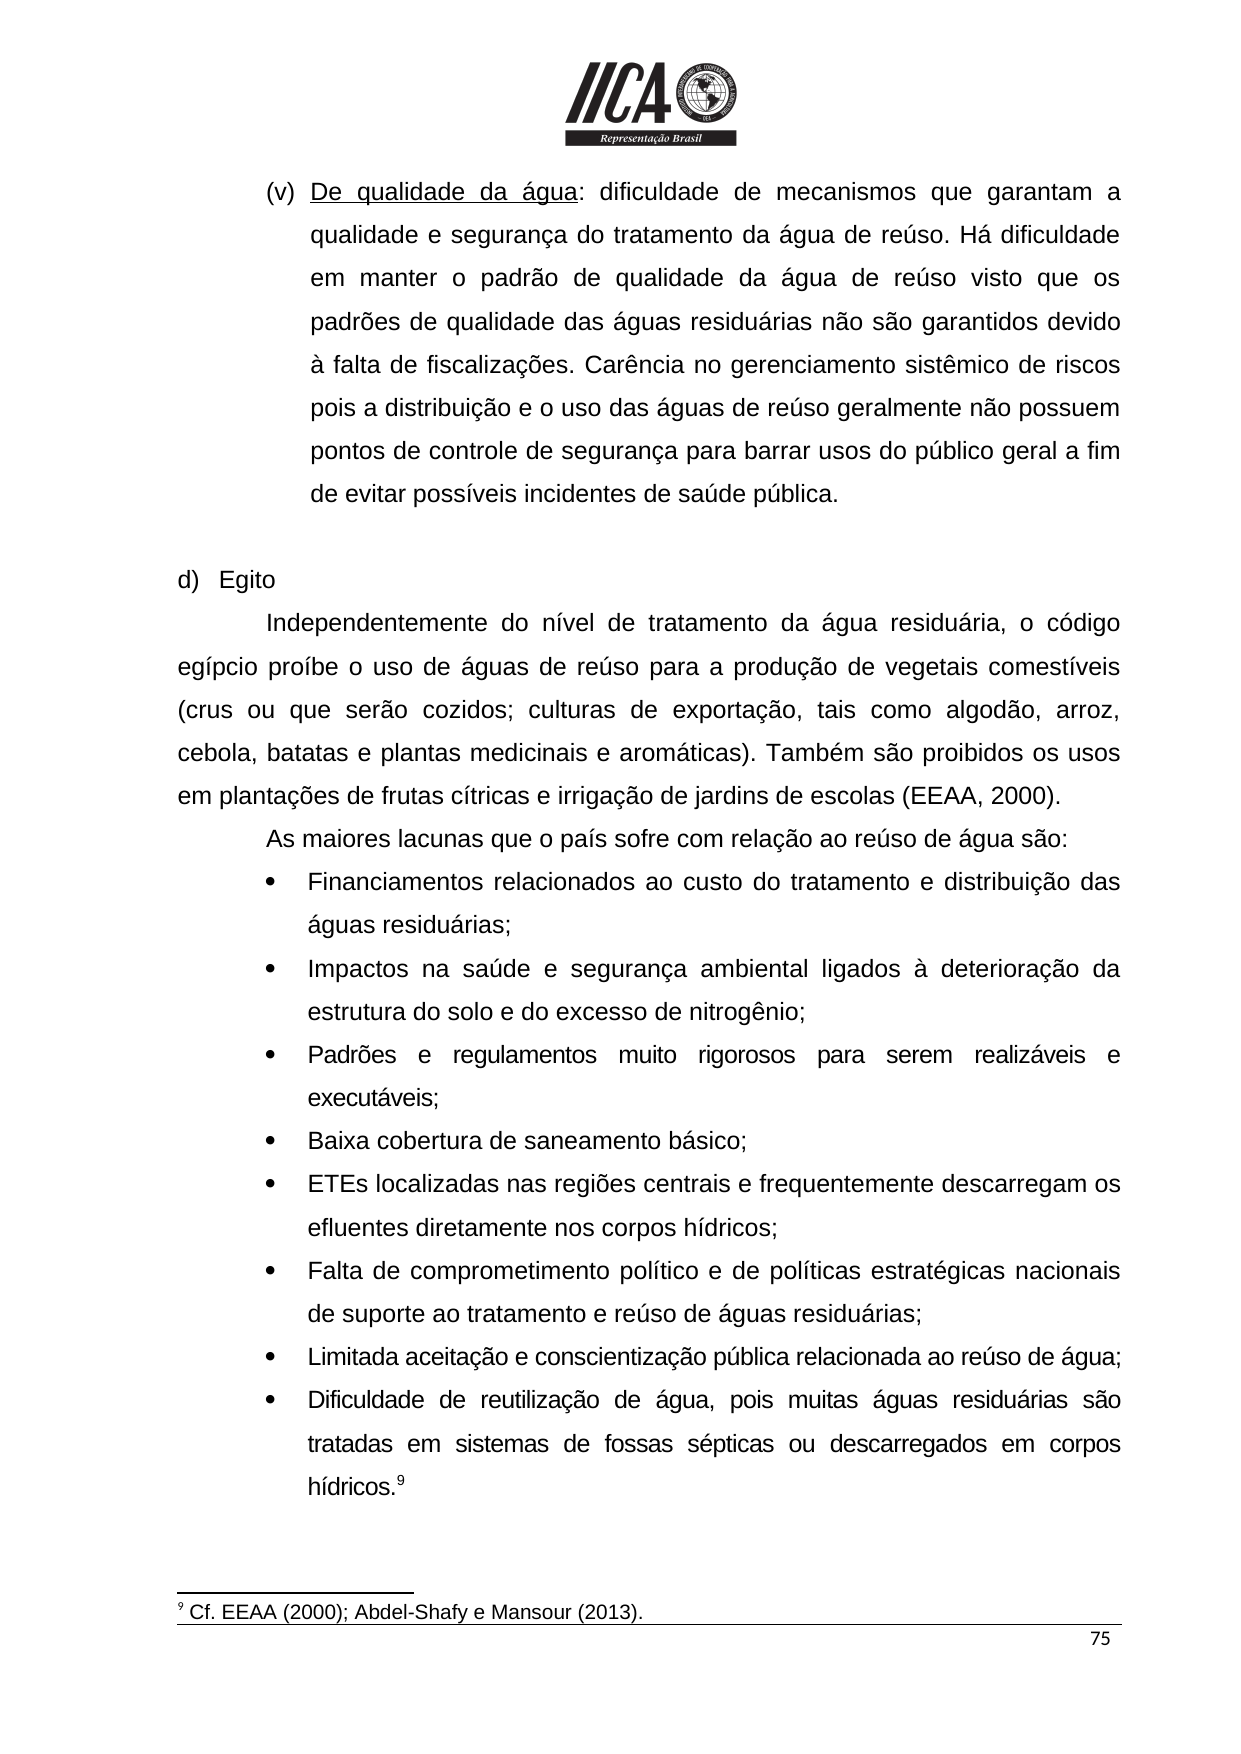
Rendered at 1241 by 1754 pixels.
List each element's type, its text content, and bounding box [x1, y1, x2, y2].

list Baixa cobertura de saneamento básico; [266, 1126, 1122, 1155]
list De qualidade da água: dificuldade de mecanismos que garantam a qualidade e segurança do tratamento da água de reúso. Há dificuldade em manter o padrão de qualidade da água de reúso visto que os padrões de qualidade das águas residuárias não são garantidos devido à falta de fiscalizações. Carência no gerenciamento sistêmico de riscos pois a distribuição e o uso das águas de reúso geralmente não possuem pontos de controle de segurança para barrar usos do público geral a fim de evitar possíveis incidentes de saúde pública. [266, 177, 1122, 508]
list Falta de comprometimento político e de políticas estratégicas nacionais de suporte ao tratamento e reúso de águas residuárias; [266, 1256, 1122, 1328]
list Impactos na saúde e segurança ambiental ligados à deterioração da estrutura do solo e do excesso de nitrogênio; [266, 953, 1122, 1026]
list Padrões e regulamentos muito rigorosos para serem realizáveis e executáveis; [266, 1040, 1122, 1112]
list Dificuldade de reutilização de água, pois muitas águas residuárias são tratadas em sistemas de fossas sépticas ou descarregados em corpos hídricos. [266, 1385, 1122, 1501]
list Financiamentos relacionados ao custo do tratamento e distribuição das águas residuárias; [266, 867, 1122, 939]
text As maiores lacunas que o país sofre com relação ao reúso de água são: [177, 824, 1122, 853]
text Independentemente do nível de tratamento da água residuária, o código egípcio proíbe o uso de águas de reúso para a produção de vegetais comestíveis (crus ou que serão cozidos; culturas de exportação, tais como algodão, arroz, cebola, batatas e plantas medicinais e aromáticas). Também são proibidos os usos em plantações de frutas cítricas e irrigação de jardins de escolas (EEAA, 2000). [177, 608, 1122, 810]
list ETEs localizadas nas regiões centrais e frequentemente descarregam os efluentes diretamente nos corpos hídricos; [266, 1169, 1122, 1241]
picture [560, 58, 740, 148]
list Egito [177, 565, 1122, 594]
list Limitada aceitação e conscientização pública relacionada ao reúso de água; [266, 1342, 1122, 1371]
